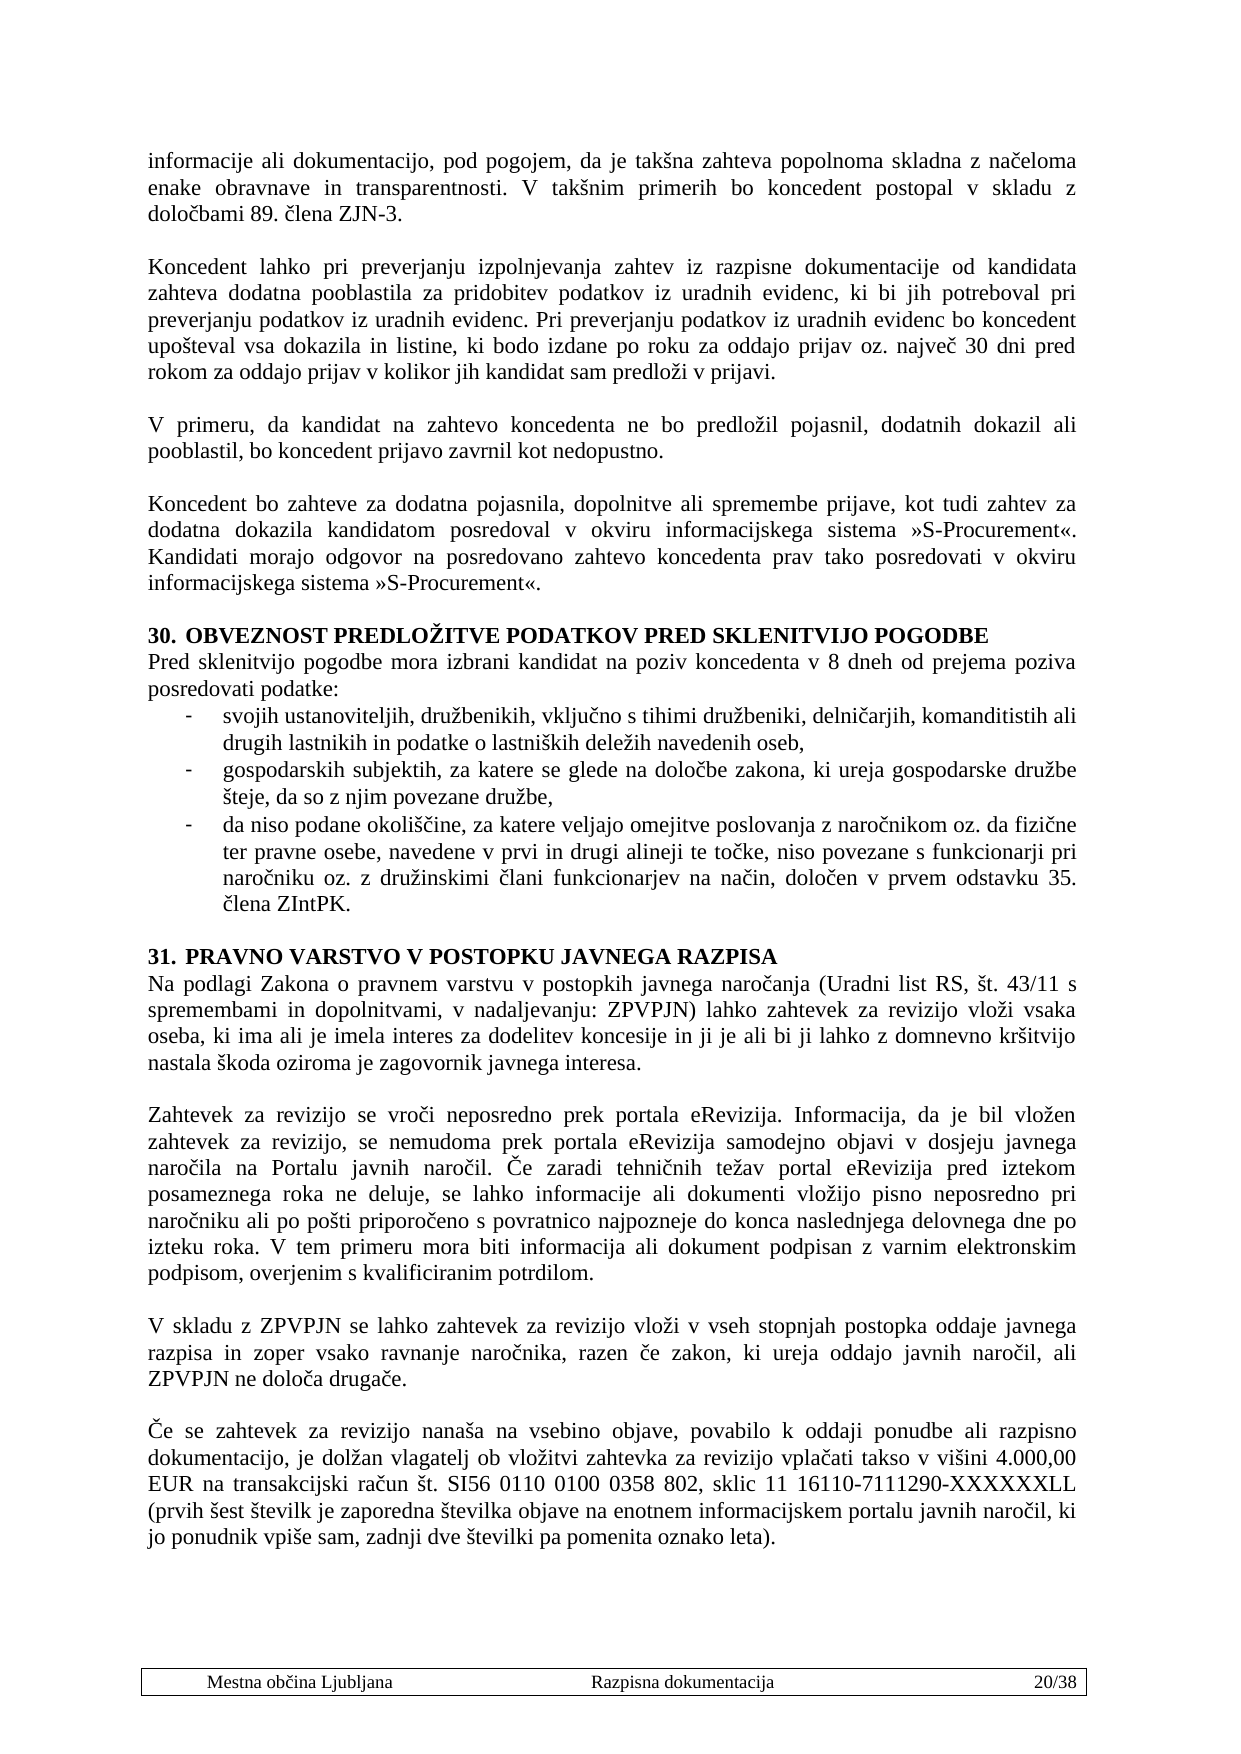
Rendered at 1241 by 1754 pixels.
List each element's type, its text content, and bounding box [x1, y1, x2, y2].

list svojih ustanoviteljih, družbenikih, vključno s tihimi družbeniki, delničarjih, komanditistih ali drugih lastnikih in podatke o lastniških deležih navedenih oseb, [185, 701, 1078, 755]
list PRAVNO VARSTVO V POSTOPKU JAVNEGA RAZPISA [148, 943, 1078, 969]
list gospodarskih subjektih, za katere se glede na določbe zakona, ki ureja gospodarske družbe šteje, da so z njim povezane družbe, [185, 755, 1078, 810]
text V primeru, da kandidat na zahtevo koncedenta ne bo predložil pojasnil, dodatnih dokazil ali pooblastil, bo koncedent prijavo zavrnil kot nedopustno. [148, 411, 1078, 464]
list OBVEZNOST PREDLOŽITVE PODATKOV PRED SKLENITVIJO POGODBE [148, 622, 1078, 648]
text Če se zahtevek za revizijo nanaša na vsebino objave, povabilo k oddaji ponudbe ali razpisno dokumentacijo, je dolžan vlagatelj ob vložitvi zahtevka za revizijo vplačati takso v višini 4.000,00 EUR na transakcijski račun št. SI56 0110 0100 0358 802, sklic 11 16110-7111290-XXXXXXLL (prvih šest številk je zaporedna številka objave na enotnem informacijskem portalu javnih naročil, ki jo ponudnik vpiše sam, zadnji dve številki pa pomenita oznako leta). [148, 1418, 1078, 1549]
text Zahtevek za revizijo se vroči neposredno prek portala eRevizija. Informacija, da je bil vložen zahtevek za revizijo, se nemudoma prek portala eRevizija samodejno objavi v dosjeju javnega naročila na Portalu javnih naročil. Če zaradi tehničnih težav portal eRevizija pred iztekom posameznega roka ne deluje, se lahko informacije ali dokumenti vložijo pisno neposredno pri naročniku ali po pošti priporočeno s povratnico najpozneje do konca naslednjega delovnega dne po izteku roka. V tem primeru mora biti informacija ali dokument podpisan z varnim elektronskim podpisom, overjenim s kvalificiranim potrdilom. [148, 1101, 1078, 1286]
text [148, 148, 1078, 227]
text Koncedent lahko pri preverjanju izpolnjevanja zahtev iz razpisne dokumentacije od kandidata zahteva dodatna pooblastila za pridobitev podatkov iz uradnih evidenc, ki bi jih potreboval pri preverjanju podatkov iz uradnih evidenc. Pri preverjanju podatkov iz uradnih evidenc bo koncedent upošteval vsa dokazila in listine, ki bodo izdane po roku za oddajo prijav oz. največ 30 dni pred rokom za oddajo prijav v kolikor jih kandidat sam predloži v prijavi. [148, 253, 1078, 385]
text Na podlagi Zakona o pravnem varstvu v postopkih javnega naročanja (Uradni list RS, št. 43/11 s spremembami in dopolnitvami, v nadaljevanju: ZPVPJN) lahko zahtevek za revizijo vloži vsaka oseba, ki ima ali je imela interes za dodelitev koncesije in ji je ali bi ji lahko z domnevno kršitvijo nastala škoda oziroma je zagovornik javnega interesa. [148, 969, 1078, 1075]
text V skladu z ZPVPJN se lahko zahtevek za revizijo vloži v vseh stopnjah postopka oddaje javnega razpisa in zoper vsako ravnanje naročnika, razen če zakon, ki ureja oddajo javnih naročil, ali ZPVPJN ne določa drugače. [148, 1312, 1078, 1391]
text Pred sklenitvijo pogodbe mora izbrani kandidat na poziv koncedenta v 8 dneh od prejema poziva posredovati podatke: [148, 648, 1078, 701]
text Koncedent bo zahteve za dodatna pojasnila, dopolnitve ali spremembe prijave, kot tudi zahtev za dodatna dokazila kandidatom posredoval v okviru informacijskega sistema »S-Procurement«. Kandidati morajo odgovor na posredovano zahtevo koncedenta prav tako posredovati v okviru informacijskega sistema »S-Procurement«. [148, 490, 1078, 596]
list da niso podane okoliščine, za katere veljajo omejitve poslovanja z naročnikom oz. da fizične ter pravne osebe, navedene v prvi in drugi alineji te točke, niso povezane s funkcionarji pri naročniku oz. z družinskimi člani funkcionarjev na način, določen v prvem odstavku 35. člena ZIntPK. [185, 810, 1078, 917]
